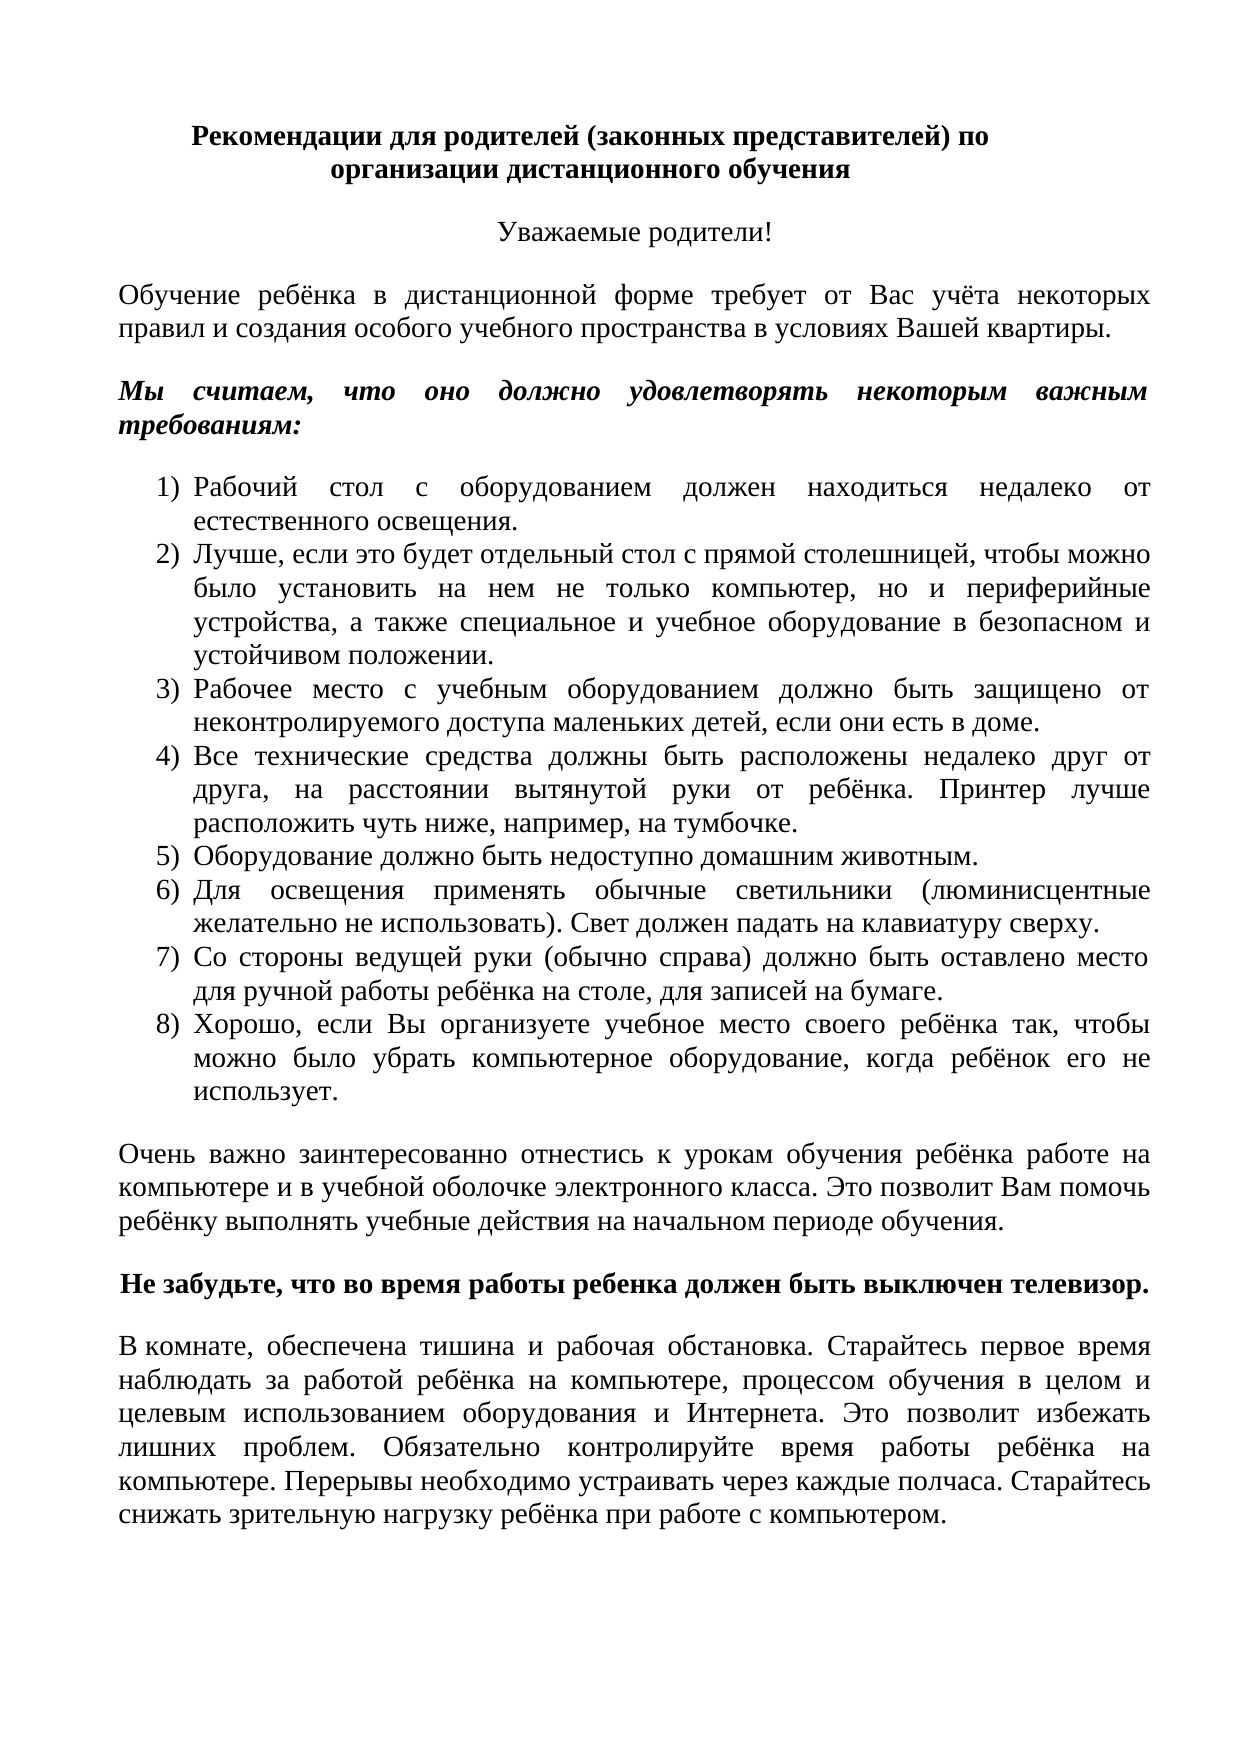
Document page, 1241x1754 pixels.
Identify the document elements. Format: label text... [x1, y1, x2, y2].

list Лучше, если это будет отдельный стол с прямой столешницей, чтобы можно было установить на нем не только компьютер, но и периферийные устройства, а также специальное и учебное оборудование в безопасном и устойчивом положении. [156, 537, 1152, 671]
list Все технические средства должны быть расположены недалеко друг от друга, на расстоянии вытянутой руки от ребёнка. Принтер лучше расположить чуть ниже, например, на тумбочке. [156, 738, 1152, 838]
text Уважаемые родители! [118, 214, 1152, 248]
text Мы считаем, что оно должно удовлетворять некоторым важным требованиям: [118, 373, 1152, 440]
text Рекомендации для родителей (законных представителей) по организации дистанционного обучения [118, 118, 1062, 185]
list Рабочий стол с оборудованием должен находиться недалеко от естественного освещения. [156, 469, 1152, 537]
text В комнате, обеспечена тишина и рабочая обстановка. Старайтесь первое время наблюдать за работой ребёнка на компьютере, процессом обучения в целом и целевым использованием оборудования и Интернета. Это позволит избежать лишних проблем. Обязательно контролируйте время работы ребёнка на компьютере. Перерывы необходимо устраивать через каждые полчаса. Старайтесь снижать зрительную нагрузку ребёнка при работе с компьютером. [118, 1328, 1152, 1530]
text Не забудьте, что во время работы ребенка должен быть выключен телевизор. [118, 1266, 1152, 1299]
list Со стороны ведущей руки (обычно справа) должно быть оставлено место для ручной работы ребёнка на столе, для записей на бумаге. [156, 939, 1150, 1006]
list Оборудование должно быть недоступно домашним животным. [156, 838, 1152, 872]
list Рабочее место с учебным оборудованием должно быть защищено от неконтролируемого доступа маленьких детей, если они есть в доме. [156, 671, 1150, 738]
list Для освещения применять обычные светильники (люминисцентные желательно не использовать). Свет должен падать на клавиатуру сверху. [156, 872, 1152, 939]
text Обучение ребёнка в дистанционной форме требует от Вас учёта некоторых правил и создания особого учебного пространства в условиях Вашей квартиры. [118, 277, 1152, 344]
text Очень важно заинтересованно отнестись к урокам обучения ребёнка работе на компьютере и в учебной оболочке электронного класса. Это позволит Вам помочь ребёнку выполнять учебные действия на начальном периоде обучения. [118, 1136, 1152, 1237]
list Хорошо, если Вы организуете учебное место своего ребёнка так, чтобы можно было убрать компьютерное оборудование, когда ребёнок его не использует. [156, 1006, 1152, 1107]
